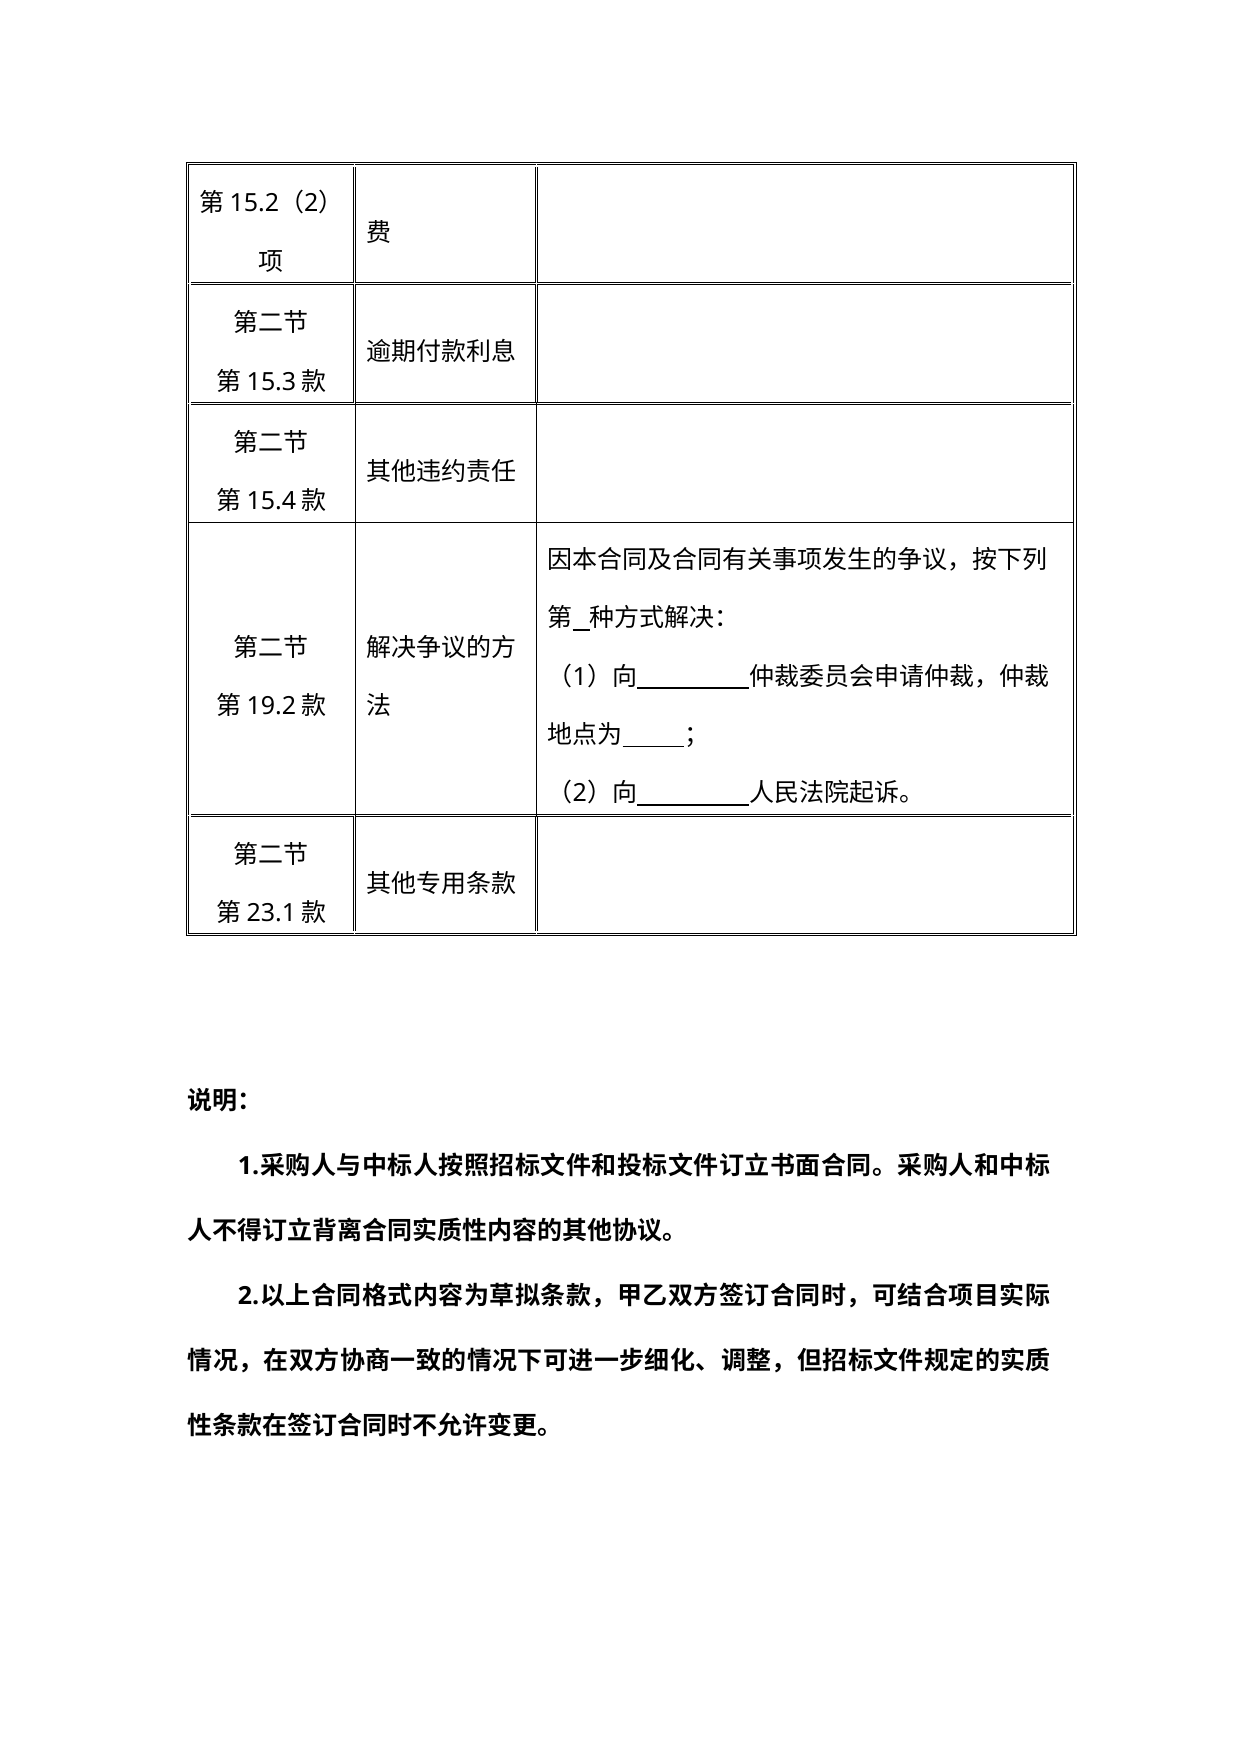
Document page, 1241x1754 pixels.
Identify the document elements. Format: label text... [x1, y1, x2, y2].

table_cell 迟延交货赔偿费 [355, 165, 536, 282]
table_cell 第二节 第15.4款 [189, 402, 355, 521]
table_cell 其他违约责任 [356, 405, 536, 521]
table_cell [537, 402, 1073, 521]
table_cell 解决争议的方法 [356, 523, 536, 813]
table_cell 第二节 第19.2款 [189, 523, 355, 813]
text 说明： [187, 1066, 1053, 1131]
table_cell 第二节 第23.1款 [189, 814, 355, 933]
text 1.采购人与中标人按照招标文件和投标文件订立书面合同。采购人和中标人不得订立背离合同实质性内容的其他协议。 [187, 1131, 1053, 1261]
table_cell [536, 814, 1073, 933]
table_cell 逾期付款利息 [356, 285, 535, 402]
table_cell 第二节 第15.3款 [189, 282, 353, 402]
table_cell [538, 282, 1073, 402]
text 2.以上合同格式内容为草拟条款，甲乙双方签订合同时，可结合项目实际情况，在双方协商一致的情况下可进一步细化、调整，但招标文件规定的实质性条款在签订合同时不允许变更。 [187, 1261, 1053, 1456]
table_cell 因本合同及合同有关事项发生的争议，按下列第 种方式解决： （1）向 仲裁委员会申请仲裁，仲裁地点为 ； （2）向 人民法院起诉。 [537, 523, 1073, 813]
table_cell [536, 165, 1073, 282]
table_cell 其他专用条款 [355, 817, 536, 933]
table_cell 第二节 第15.2（2）项 [188, 163, 355, 282]
